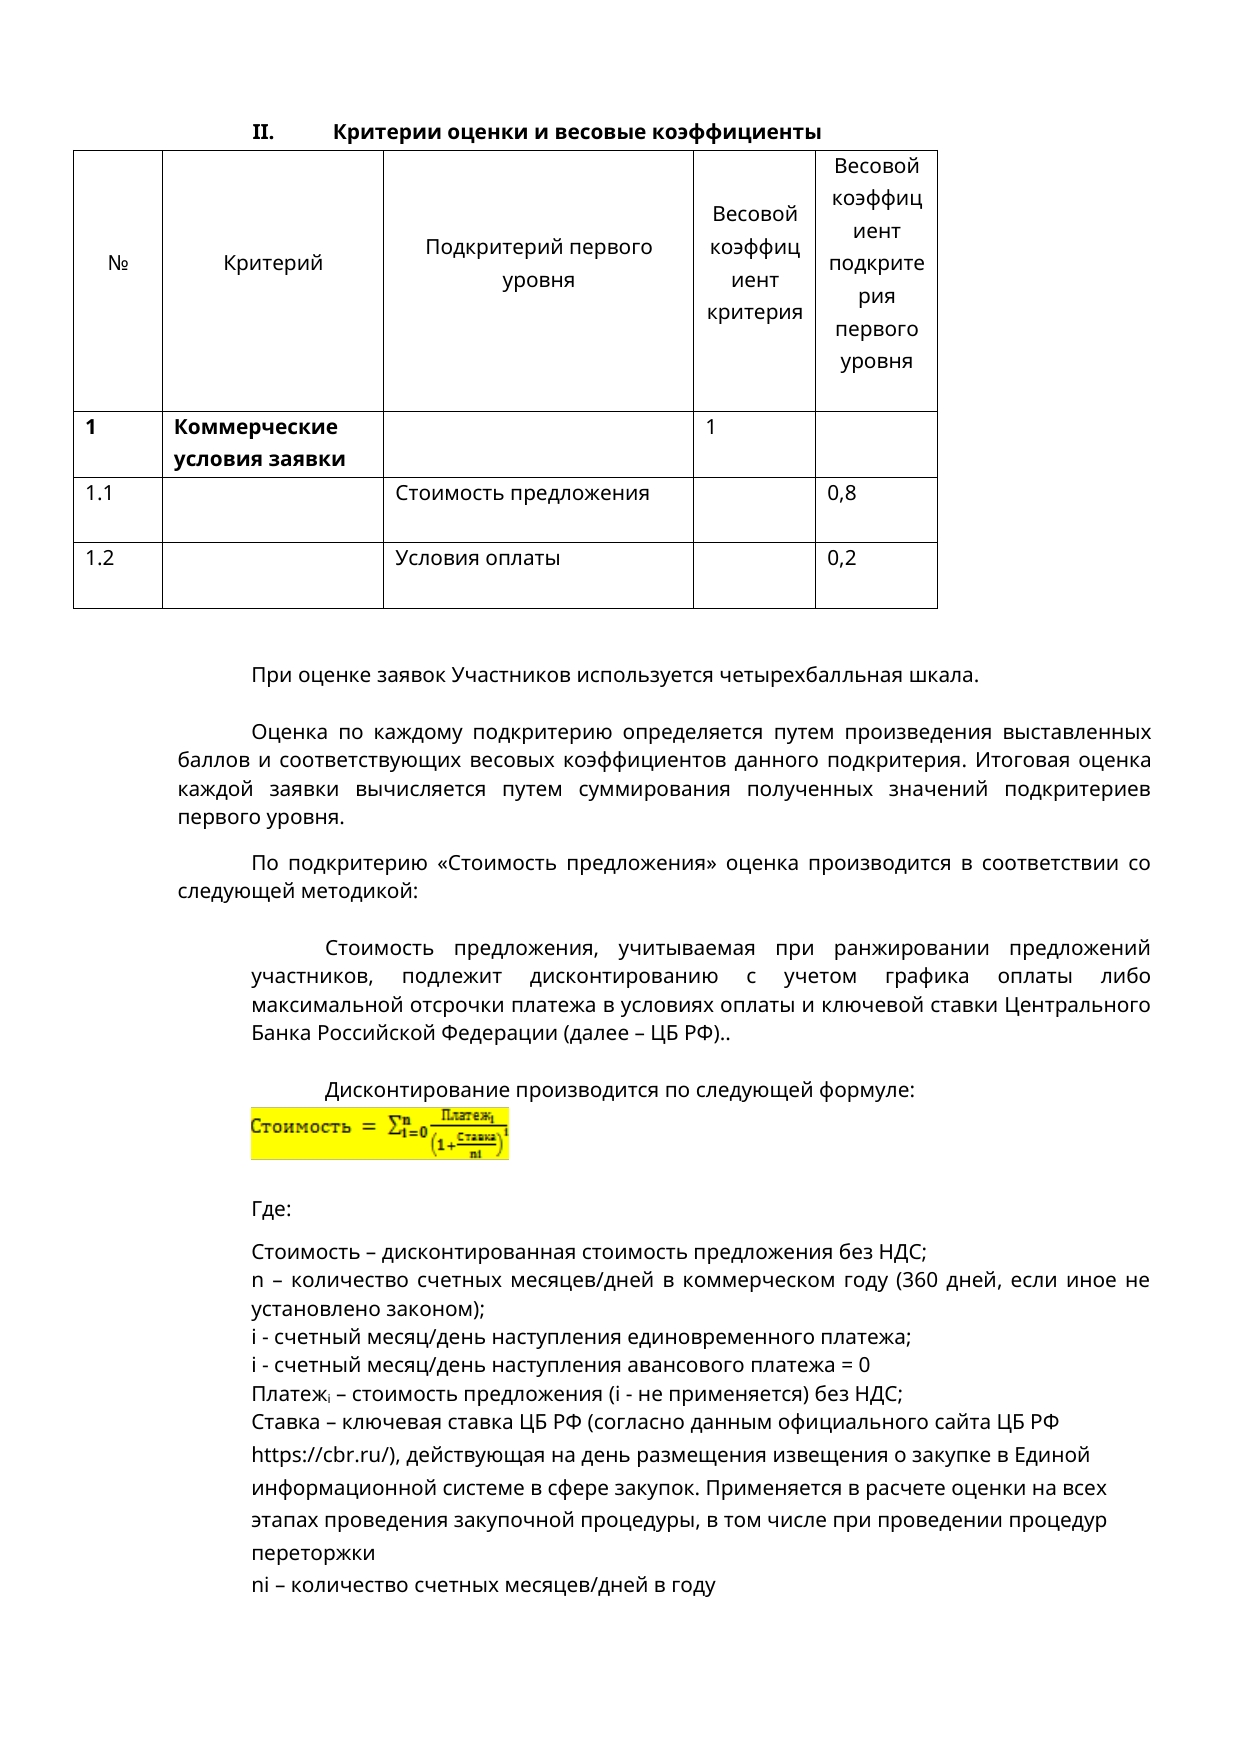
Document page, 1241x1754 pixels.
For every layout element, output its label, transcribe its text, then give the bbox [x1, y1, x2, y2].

text Ставка – ключевая ставка ЦБ РФ (согласно данным официального сайта ЦБ РФ https://cbr.ru/), действующая на день размещения извещения о закупке в Единой информационной системе в сфере закупок. Применяется в расчете оценки на всех этапах проведения закупочной процедуры, в том числе при проведении процедур переторжки [251, 1407, 1152, 1566]
table_cell [694, 478, 815, 542]
text ni – количество счетных месяцев/дней в году [251, 1571, 1152, 1599]
picture [251, 1103, 509, 1174]
text Платежi – стоимость предложения (i - не применяется) без НДС; [251, 1379, 1152, 1407]
text По подкритерию «Стоимость предложения» оценка производится в соответствии со следующей методикой: [177, 848, 1152, 904]
table_cell [694, 543, 815, 608]
table_cell 0,8 [816, 478, 937, 542]
text Оценка по каждому подкритерию определяется путем произведения выставленных баллов и соответствующих весовых коэффициентов данного подкритерия. Итоговая оценка каждой заявки вычисляется путем суммирования полученных значений подкритериев первого уровня. [177, 717, 1152, 831]
table_cell [816, 412, 937, 477]
table_header Весовой коэффициент подкритерия первого уровня [816, 151, 937, 411]
text i - счетный месяц/день наступления единовременного платежа; [251, 1322, 1152, 1351]
text Где: [251, 1194, 1152, 1223]
list Критерии оценки и весовые коэффициенты [252, 117, 1152, 146]
table_cell Коммерческие условия заявки [163, 412, 383, 477]
text i - счетный месяц/день наступления авансового платежа = 0 [251, 1351, 1152, 1379]
table_cell [163, 478, 383, 542]
table_cell 1.1 [74, 478, 162, 542]
table_cell [163, 543, 383, 608]
table_cell 1 [74, 412, 162, 477]
table_cell [384, 412, 693, 477]
text n – количество счетных месяцев/дней в коммерческом году (360 дней, если иное не установлено законом); [251, 1265, 1152, 1322]
table_header № [74, 151, 162, 411]
text Дисконтирование производится по следующей формуле: [251, 1075, 1152, 1104]
table_cell Условия оплаты [384, 543, 693, 608]
table_header Подкритерий первого уровня [384, 151, 693, 411]
text Стоимость предложения, учитываемая при ранжировании предложений участников, подлежит дисконтированию с учетом графика оплаты либо максимальной отсрочки платежа в условиях оплаты и ключевой ставки Центрального Банка Российской Федерации (далее – ЦБ РФ).. [251, 933, 1152, 1047]
text Стоимость – дисконтированная стоимость предложения без НДС; [251, 1237, 1152, 1265]
table_cell 1.2 [74, 543, 162, 608]
table_cell 1 [694, 412, 815, 477]
table_header Весовой коэффициент критерия [694, 151, 815, 411]
table_header Критерий [163, 151, 383, 411]
table_cell 0,2 [816, 543, 937, 608]
text При оценке заявок Участников используется четырехбалльная шкала. [177, 660, 1152, 688]
table_cell Стоимость предложения [384, 478, 693, 542]
